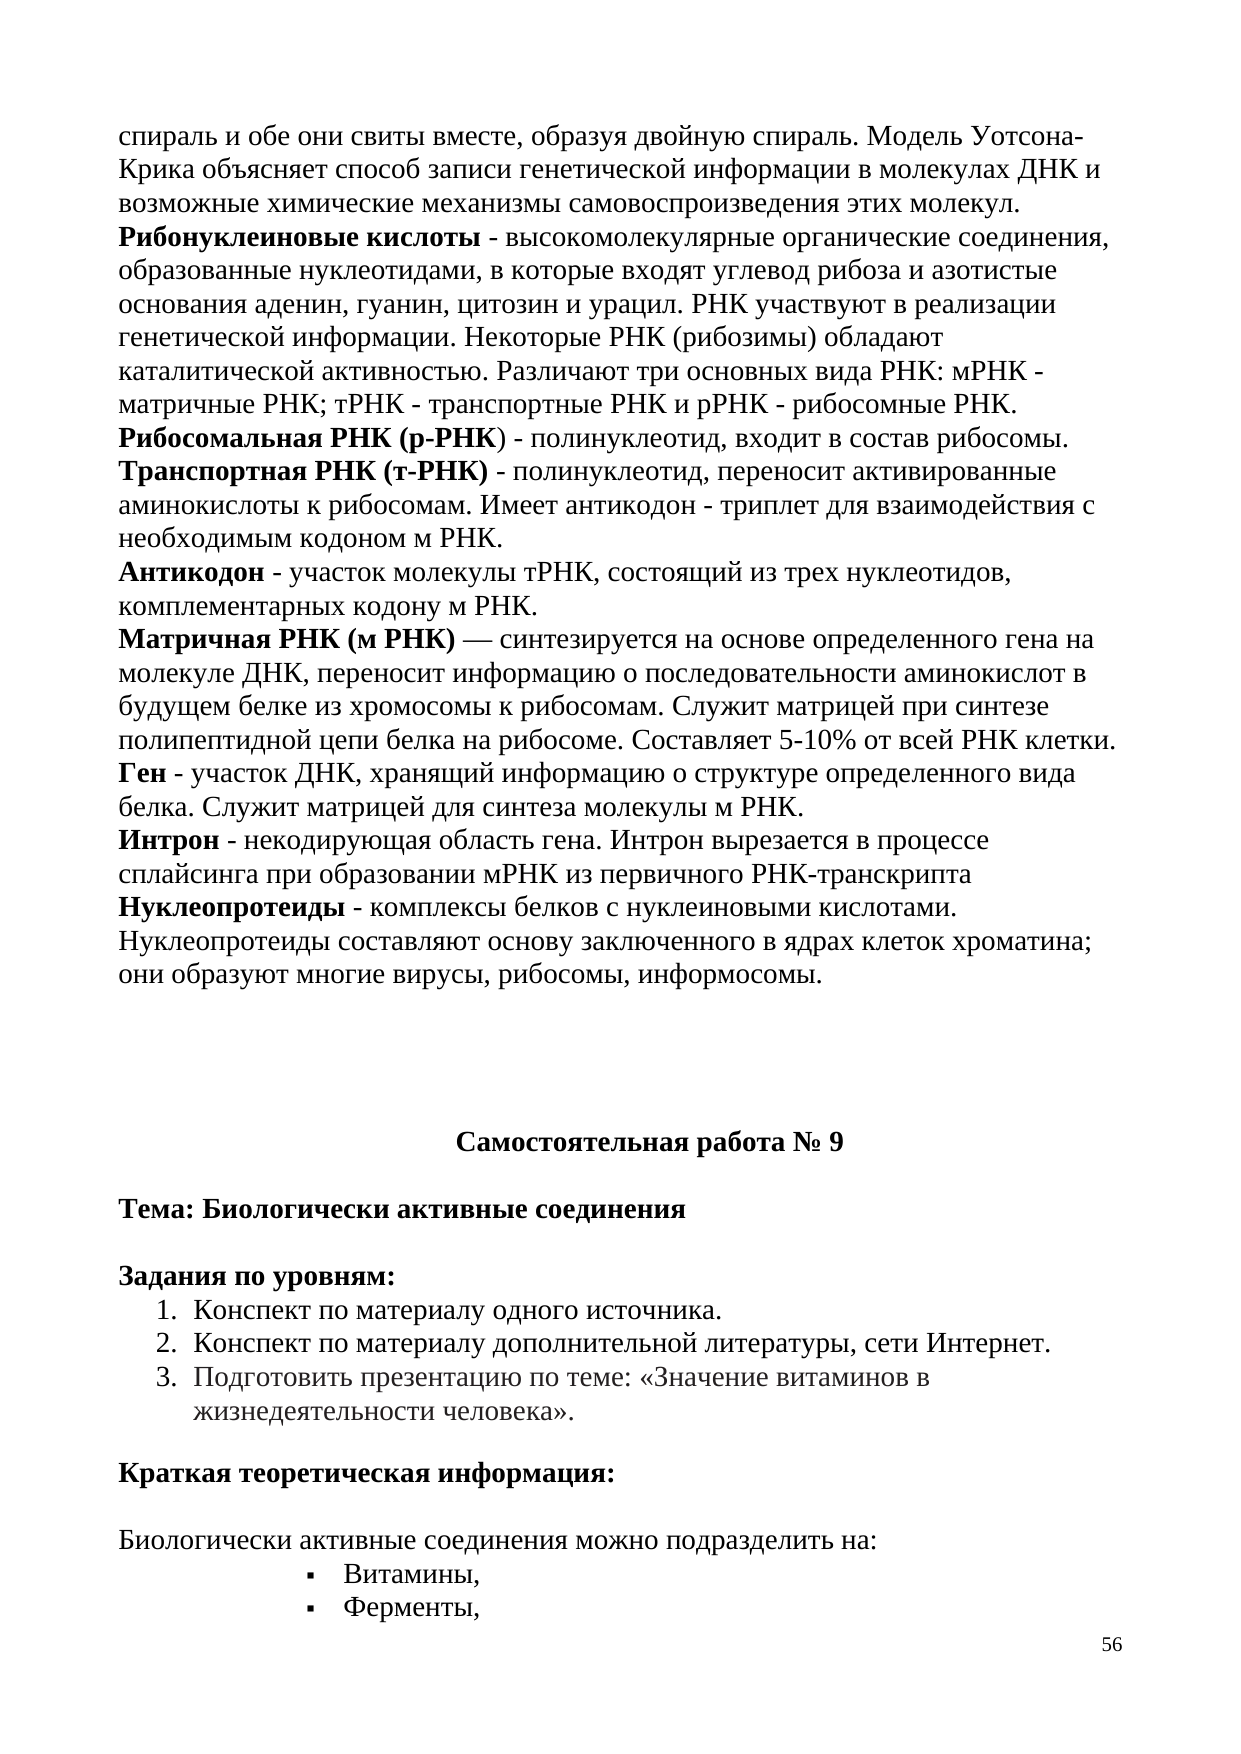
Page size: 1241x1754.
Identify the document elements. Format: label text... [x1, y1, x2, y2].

text Антикодон - участок молекулы тРНК, состоящий из трех нуклеотидов, комплементарных кодону м РНК. [118, 554, 1122, 621]
text Рибонуклеиновые кислоты - высокомолекулярные органические соединения, образованные нуклеотидами, в которые входят углевод рибоза и азотистые основания аденин, гуанин, цитозин и урацил. РНК участвуют в реализации генетической информации. Некоторые РНК (рибозимы) обладают каталитической активностью. Различают три основных вида РНК: мРНК - матричные РНК; тРНК - транспортные РНК и рРНК - рибосомные РНК. [118, 219, 1122, 420]
text Тема: Биологически активные соединения [118, 1191, 1122, 1225]
list Конспект по материалу дополнительной литературы, сети Интернет. [156, 1326, 1122, 1359]
list Витамины, [306, 1556, 1122, 1589]
text Нуклеопротеиды - комплексы белков с нуклеиновыми кислотами. Нуклеопротеиды составляют основу заключенного в ядрах клеток хроматина; они образуют многие вирусы, рибосомы, информосомы. [118, 889, 1122, 990]
text Рибосомальная РНК (р-РНК) - полинуклеотид, входит в состав рибосомы. [118, 420, 1122, 453]
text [118, 118, 1122, 219]
text Краткая теоретическая информация: [118, 1455, 1122, 1489]
text Биологически активные соединения можно подразделить на: [118, 1489, 1122, 1556]
text Самостоятельная работа № 9 [125, 1124, 1122, 1158]
list Подготовить презентацию по теме: «Значение витаминов в жизнедеятельности человека». [156, 1359, 1122, 1426]
list Конспект по материалу одного источника. [156, 1292, 1122, 1326]
list Ферменты, [306, 1589, 1122, 1623]
text Матричная РНК (м РНК) — синтезируется на основе определенного гена на молекуле ДНК, переносит информацию о последовательности аминокислот в будущем белке из хромосомы к рибосомам. Служит матрицей при синтезе полипептидной цепи белка на рибосоме. Составляет 5-10% от всей РНК клетки. [118, 621, 1122, 755]
text Задания по уровням: [118, 1258, 1122, 1292]
text Транспортная РНК (т-РНК) - полинуклеотид, переносит активированные аминокислоты к рибосомам. Имеет антикодон - триплет для взаимодействия с необходимым кодоном м РНК. [118, 453, 1122, 554]
text Интрон - некодирующая область гена. Интрон вырезается в процессе сплайсинга при образовании мРНК из первичного РНК-транскрипта [118, 822, 1122, 889]
text Ген - участок ДНК, хранящий информацию о структуре определенного вида белка. Служит матрицей для синтеза молекулы м РНК. [118, 755, 1122, 822]
